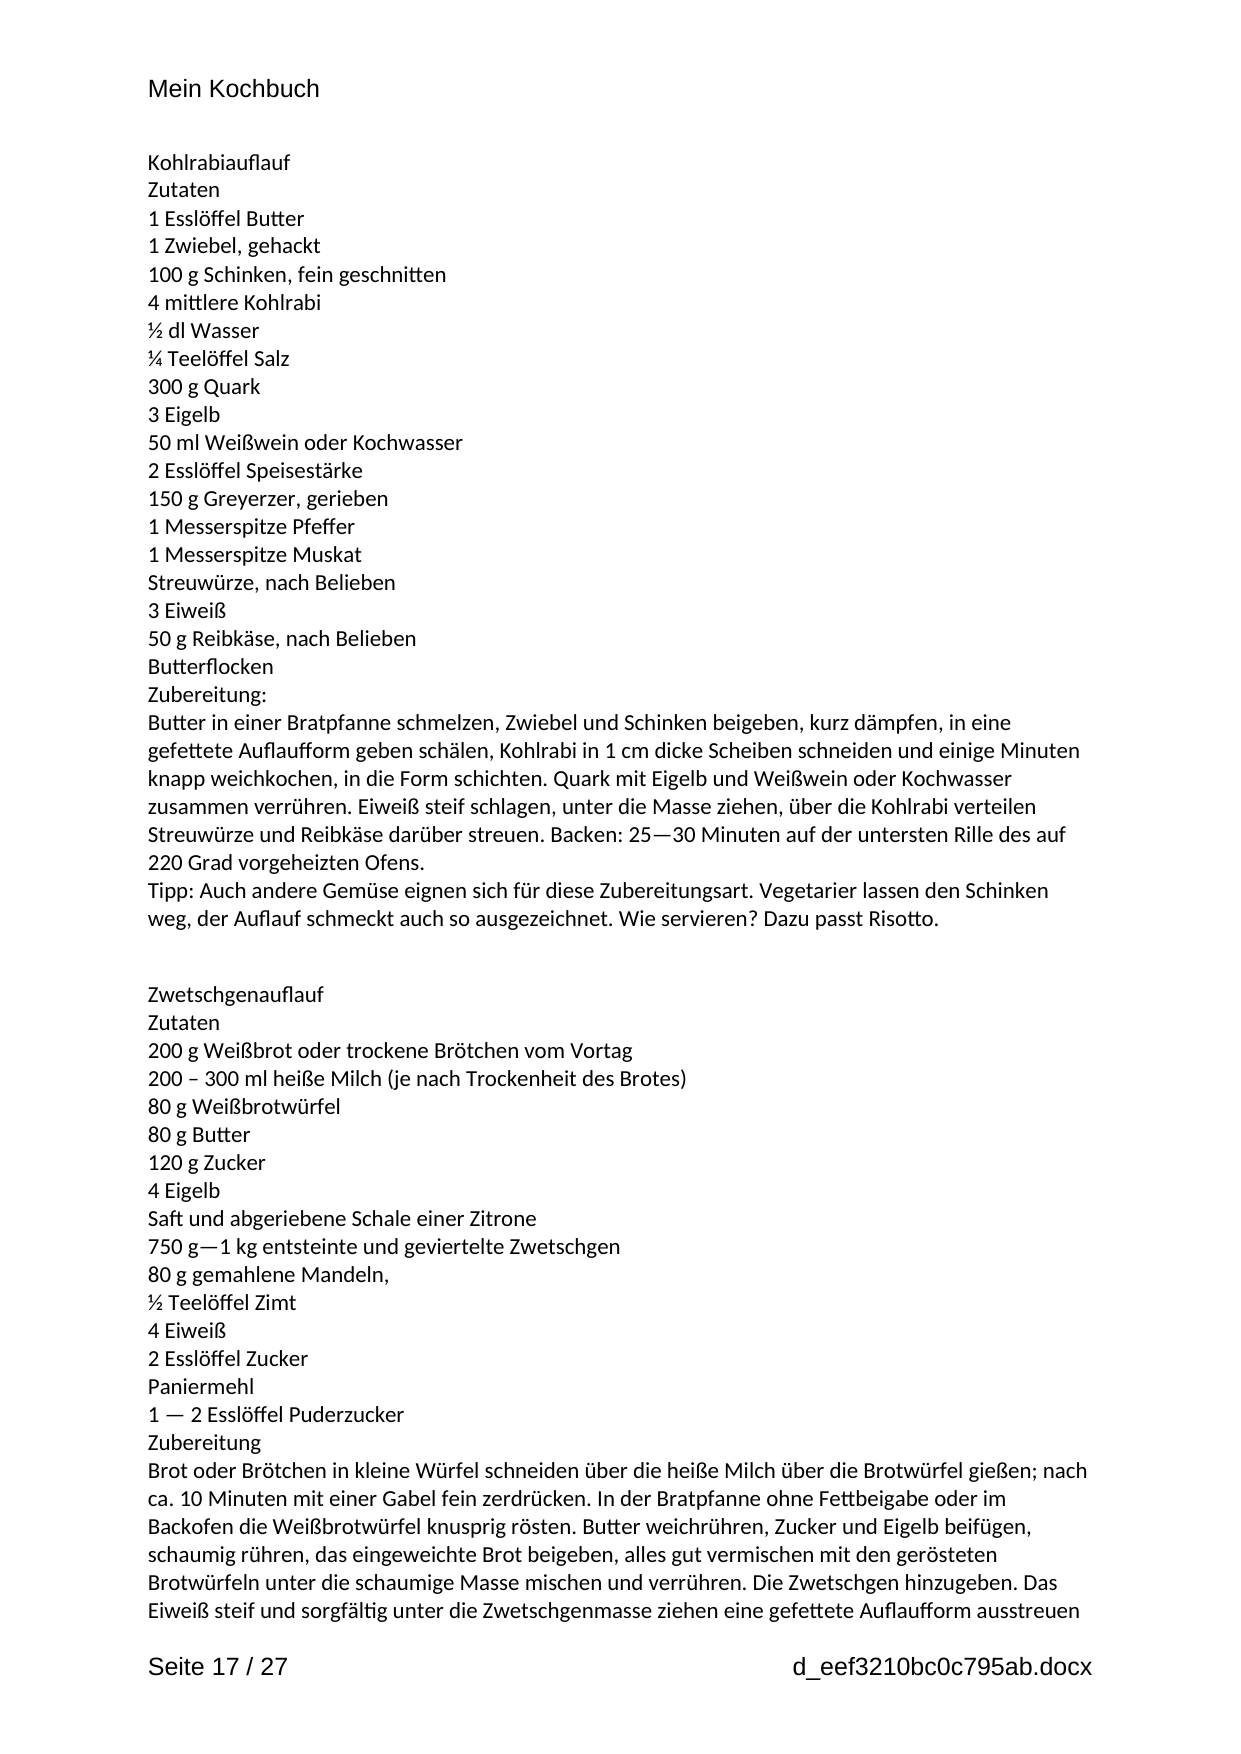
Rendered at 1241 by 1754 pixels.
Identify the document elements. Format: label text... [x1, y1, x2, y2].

text 50 g Reibkäse, nach Belieben [148, 624, 1093, 652]
text 750 g—1 kg entsteinte und geviertelte Zwetschgen [148, 1232, 1093, 1260]
text 2 Esslöffel Zucker [148, 1344, 1093, 1372]
text 3 Eiweiß [148, 596, 1093, 624]
text Kohlrabiauflauf [148, 148, 1093, 176]
text Saft und abgeriebene Schale einer Zitrone [148, 1204, 1093, 1232]
text 50 ml Weißwein oder Kochwasser [148, 428, 1093, 456]
text Butter in einer Bratpfanne schmelzen, Zwiebel und Schinken beigeben, kurz dämpfen, in eine gefettete Auflaufform geben schälen, Kohlrabi in 1 cm dicke Scheiben schneiden und einige Minuten knapp weichkochen, in die Form schichten. Quark mit Eigelb und Weißwein oder Kochwasser zusammen verrühren. Eiweiß steif schlagen, unter die Masse ziehen, über die Kohlrabi verteilen Streuwürze und Reibkäse darüber streuen. Backen: 25—30 Minuten auf der untersten Rille des auf 220 Grad vorgeheizten Ofens. [148, 708, 1093, 876]
text ½ Teelöffel Zimt [148, 1288, 1093, 1316]
text 1 Esslöffel Butter [148, 204, 1093, 232]
text 80 g Weißbrotwürfel [148, 1092, 1093, 1120]
text Zutaten [148, 1008, 1093, 1036]
text 80 g Butter [148, 1120, 1093, 1148]
text ½ dl Wasser [148, 316, 1093, 344]
text 4 Eigelb [148, 1176, 1093, 1204]
text 200 g Weißbrot oder trockene Brötchen vom Vortag [148, 1036, 1093, 1064]
text Zubereitung [148, 1428, 1093, 1456]
text ¼ Teelöffel Salz [148, 344, 1093, 372]
text 4 mittlere Kohlrabi [148, 288, 1093, 316]
text Streuwürze, nach Belieben [148, 568, 1093, 596]
text 4 Eiweiß [148, 1316, 1093, 1344]
text 1 Messerspitze Muskat [148, 540, 1093, 568]
text 120 g Zucker [148, 1148, 1093, 1176]
text 2 Esslöffel Speisestärke [148, 456, 1093, 484]
text 1 Messerspitze Pfeffer [148, 512, 1093, 540]
text 100 g Schinken, fein geschnitten [148, 260, 1093, 288]
text 300 g Quark [148, 372, 1093, 400]
text 1 Zwiebel, gehackt [148, 232, 1093, 260]
text 80 g gemahlene Mandeln, [148, 1260, 1093, 1288]
text Paniermehl [148, 1372, 1093, 1400]
text 150 g Greyerzer, gerieben [148, 484, 1093, 512]
text 3 Eigelb [148, 400, 1093, 428]
text 200 – 300 ml heiße Milch (je nach Trockenheit des Brotes) [148, 1064, 1093, 1092]
text 1 — 2 Esslöffel Puderzucker [148, 1400, 1093, 1428]
text Tipp: Auch andere Gemüse eignen sich für diese Zubereitungsart. Vegetarier lassen den Schinken weg, der Auflauf schmeckt auch so ausgezeichnet. Wie servieren? Dazu passt Risotto. [148, 876, 1093, 932]
text Zubereitung: [148, 680, 1093, 708]
text Butterflocken [148, 652, 1093, 680]
text Zutaten [148, 176, 1093, 204]
text Zwetschgenauflauf [148, 980, 1093, 1008]
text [148, 1456, 1093, 1624]
